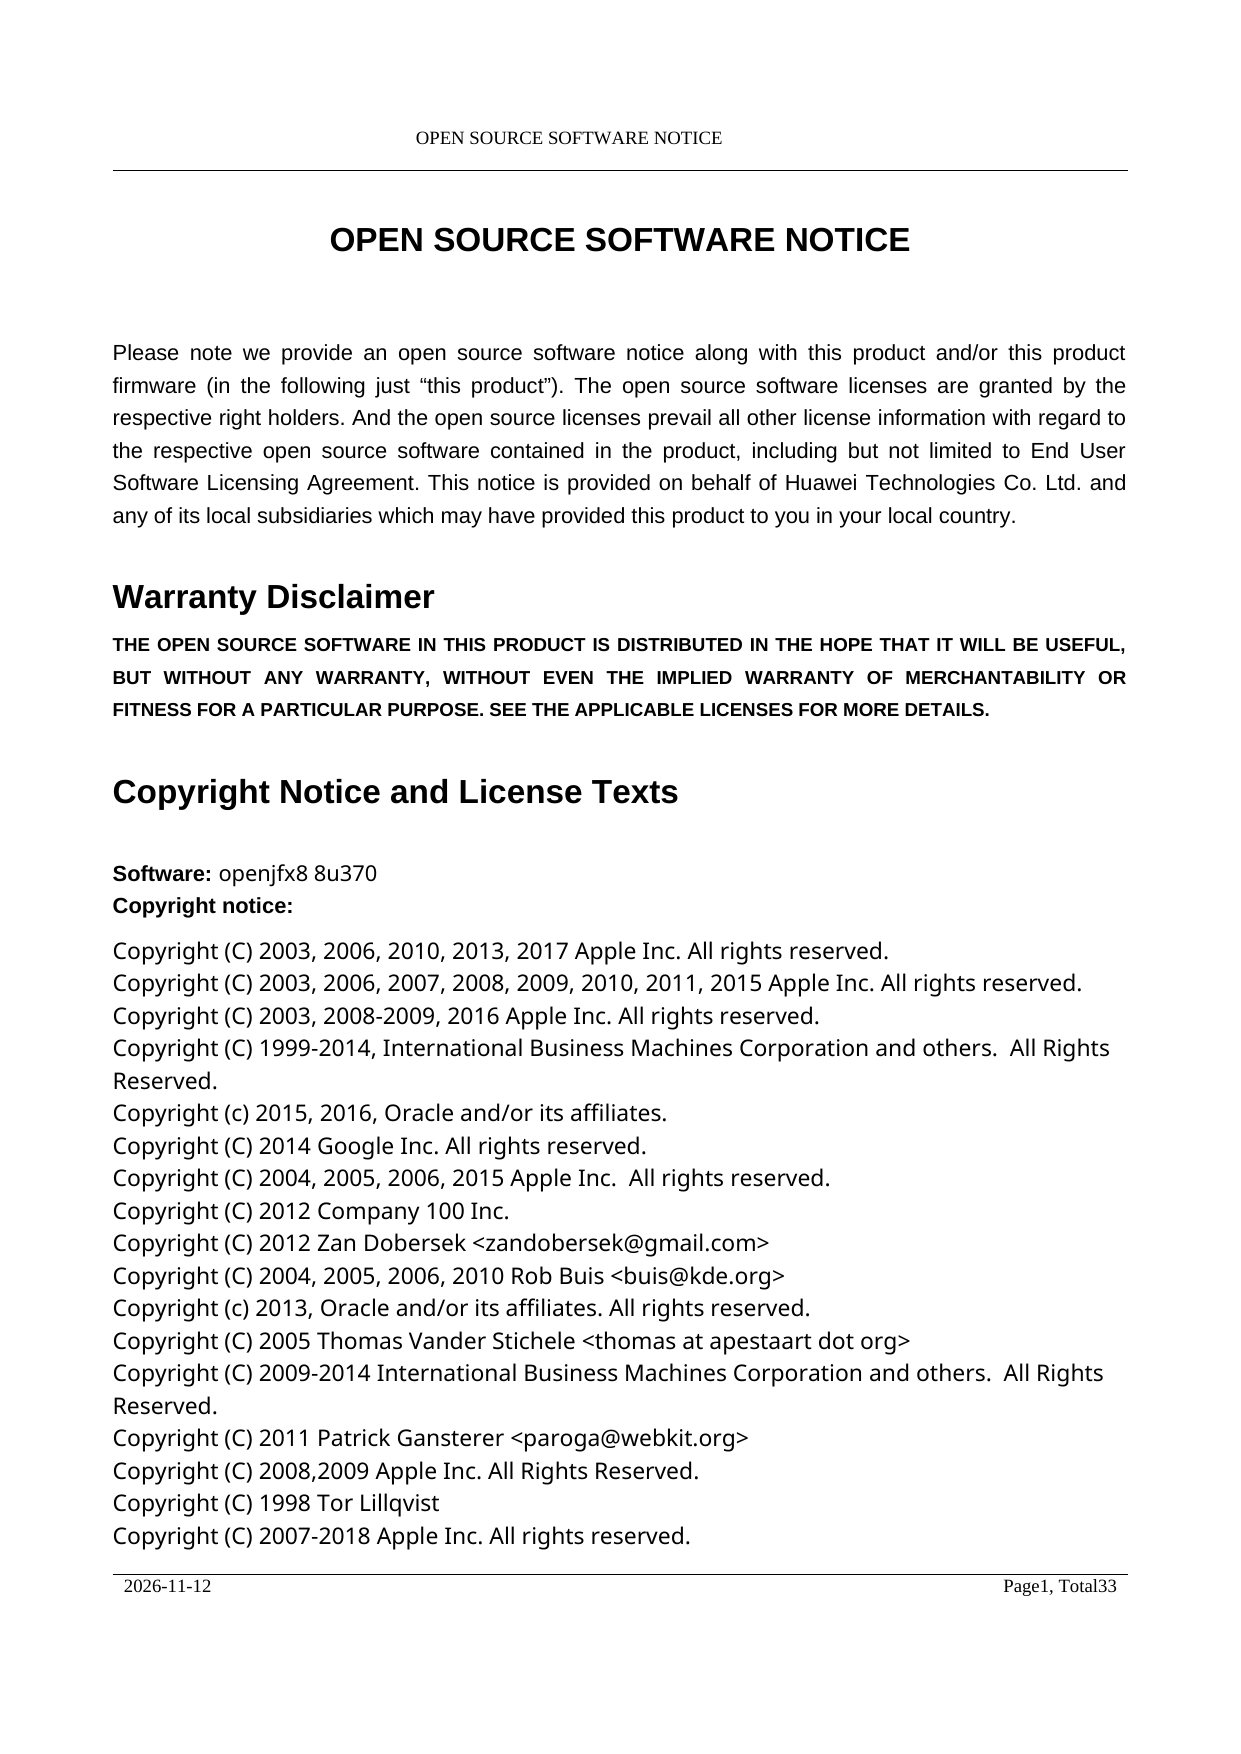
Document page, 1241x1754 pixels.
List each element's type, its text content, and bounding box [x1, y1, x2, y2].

text OPEN SOURCE SOFTWARE NOTICE [112, 206, 1128, 271]
text Please note we provide an open source software notice along with this product and/or this product firmware (in the following just “this product”). The open source software licenses are granted by the respective right holders. And the open source licenses prevail all other license information with regard to the respective open source software contained in the product, including but not limited to End User Software Licensing Agreement. This notice is provided on behalf of Huawei Technologies Co. Ltd. and any of its local subsidiaries which may have provided this product to you in your local country. [112, 336, 1128, 531]
title Software: openjfx8 8u370 [112, 856, 1128, 889]
text The open source software in this product is distributed in the hope that it will be useful, but WITHOUT ANY WARRANTY, without even the implied warranty of MERCHANTABILITY or FITNESS FOR A PARTICULAR PURPOSE. See the applicable licenses for more details. [112, 629, 1128, 726]
text Copyright notice: [112, 889, 1128, 921]
text Warranty Disclaimer [112, 564, 1128, 629]
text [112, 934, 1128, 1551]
text Copyright Notice and License Texts [112, 759, 1128, 824]
